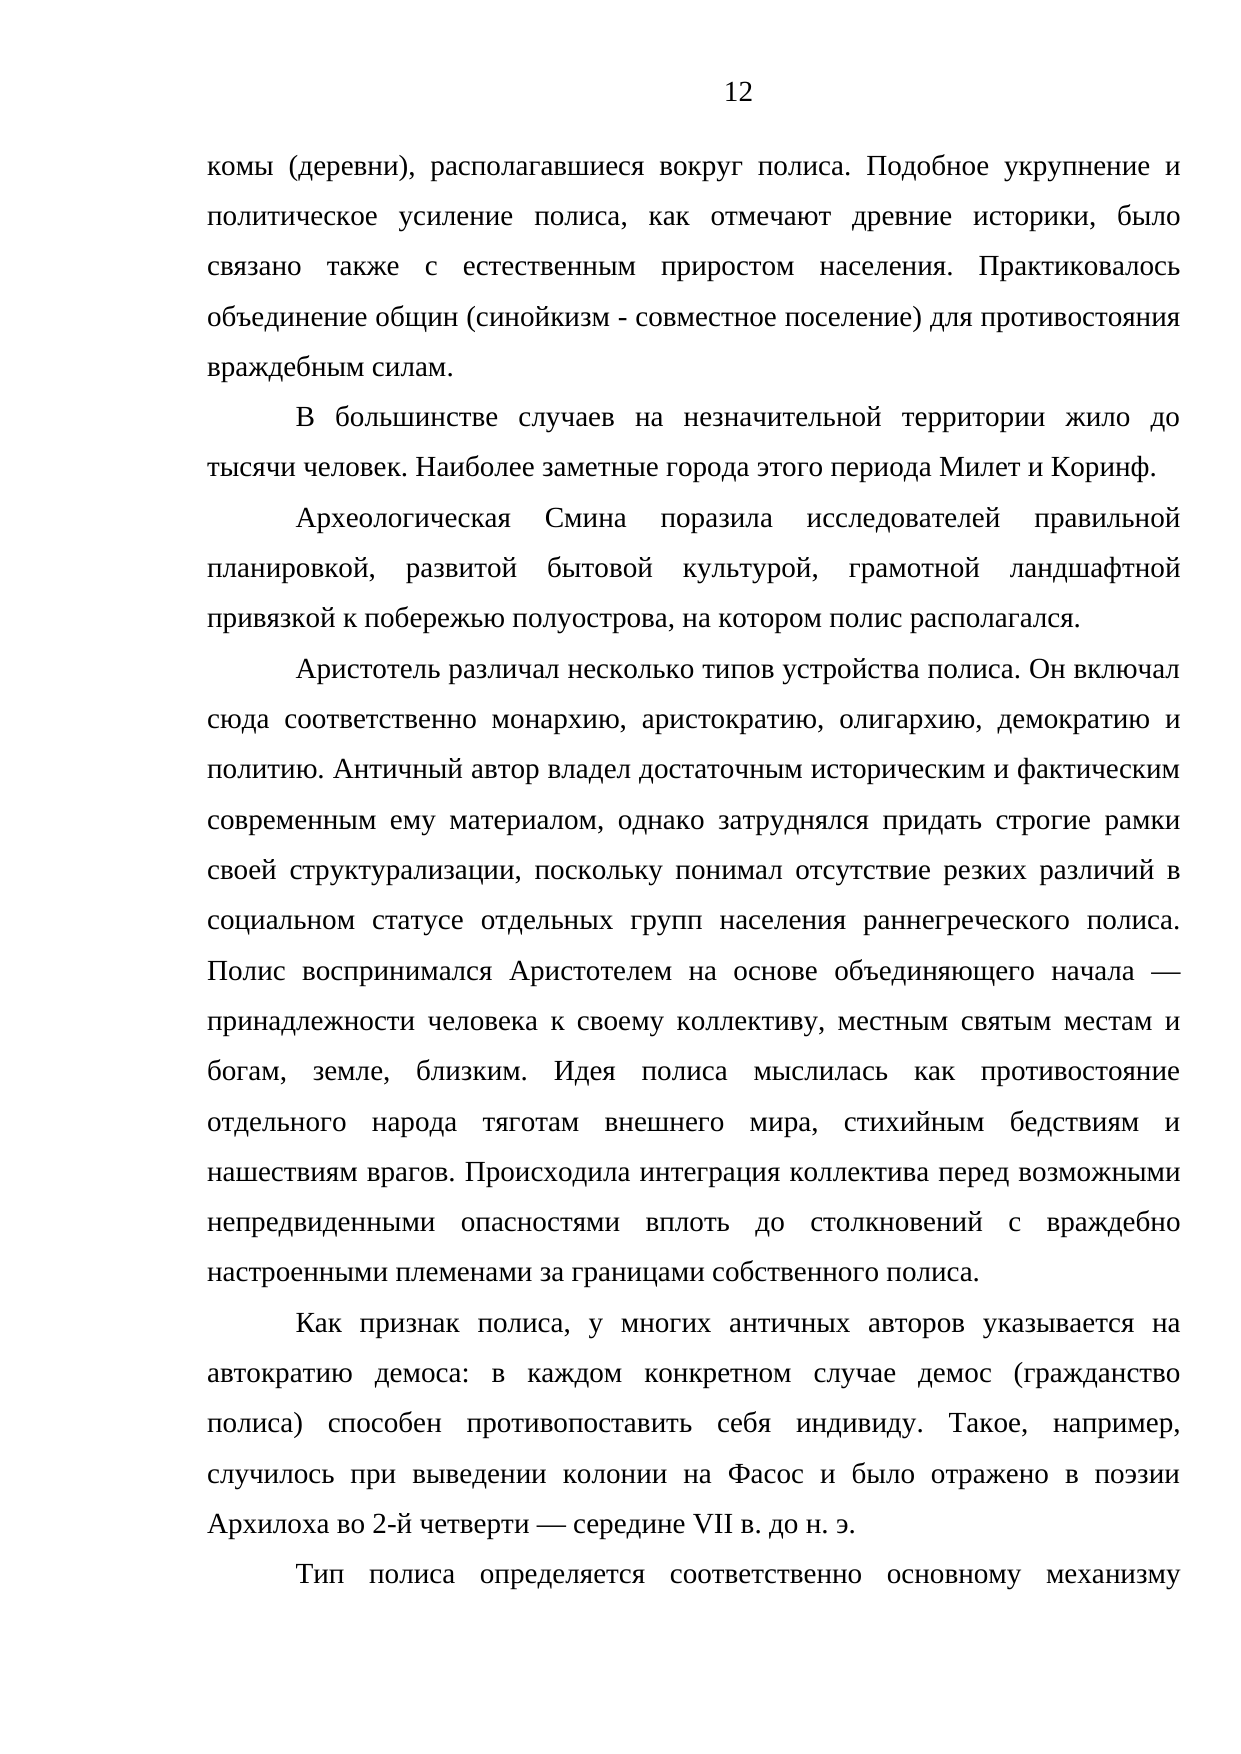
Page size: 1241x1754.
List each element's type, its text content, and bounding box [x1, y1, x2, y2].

text Аристотель различал несколько типов устройства полиса. Он включал сюда соответственно монархию, аристократию, олигархию, демократию и политию. Античный автор владел достаточным историческим и фактическим современным ему материалом, однако затруднялся придать строгие рамки своей структурализации, поскольку понимал отсутствие резких различий в социальном статусе отдельных групп населения раннегреческого полиса. Полис воспринимался Аристотелем на основе объединяющего начала — принадлежности человека к своему коллективу, местным святым местам и богам, земле, близким. Идея полиса мыслилась как противостояние отдельного народа тяготам внешнего мира, стихийным бедствиям и нашествиям врагов. Происходила интеграция коллектива перед возможными непредвиденными опасностями вплоть до столкновений с враждебно настроенными племенами за границами собственного полиса. [207, 651, 1181, 1288]
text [207, 148, 1181, 382]
text В большинстве случаев на незначительной территории жило до тысячи человек. Наиболее заметные города этого периода Милет и Коринф. [207, 399, 1181, 483]
text Археологическая Смина поразила исследователей правильной планировкой, развитой бытовой культурой, грамотной ландшафтной привязкой к побережью полуострова, на котором полис располагался. [207, 500, 1181, 634]
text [207, 1556, 1181, 1590]
text Как признак полиса, у многих античных авторов указывается на автократию демоса: в каждом конкретном случае демос (гражданство полиса) способен противопоставить себя индивиду. Такое, например, случилось при выведении колонии на Фасос и было отражено в поэзии Архилоха во 2-й четверти — середине VII в. до н. э. [207, 1305, 1181, 1540]
